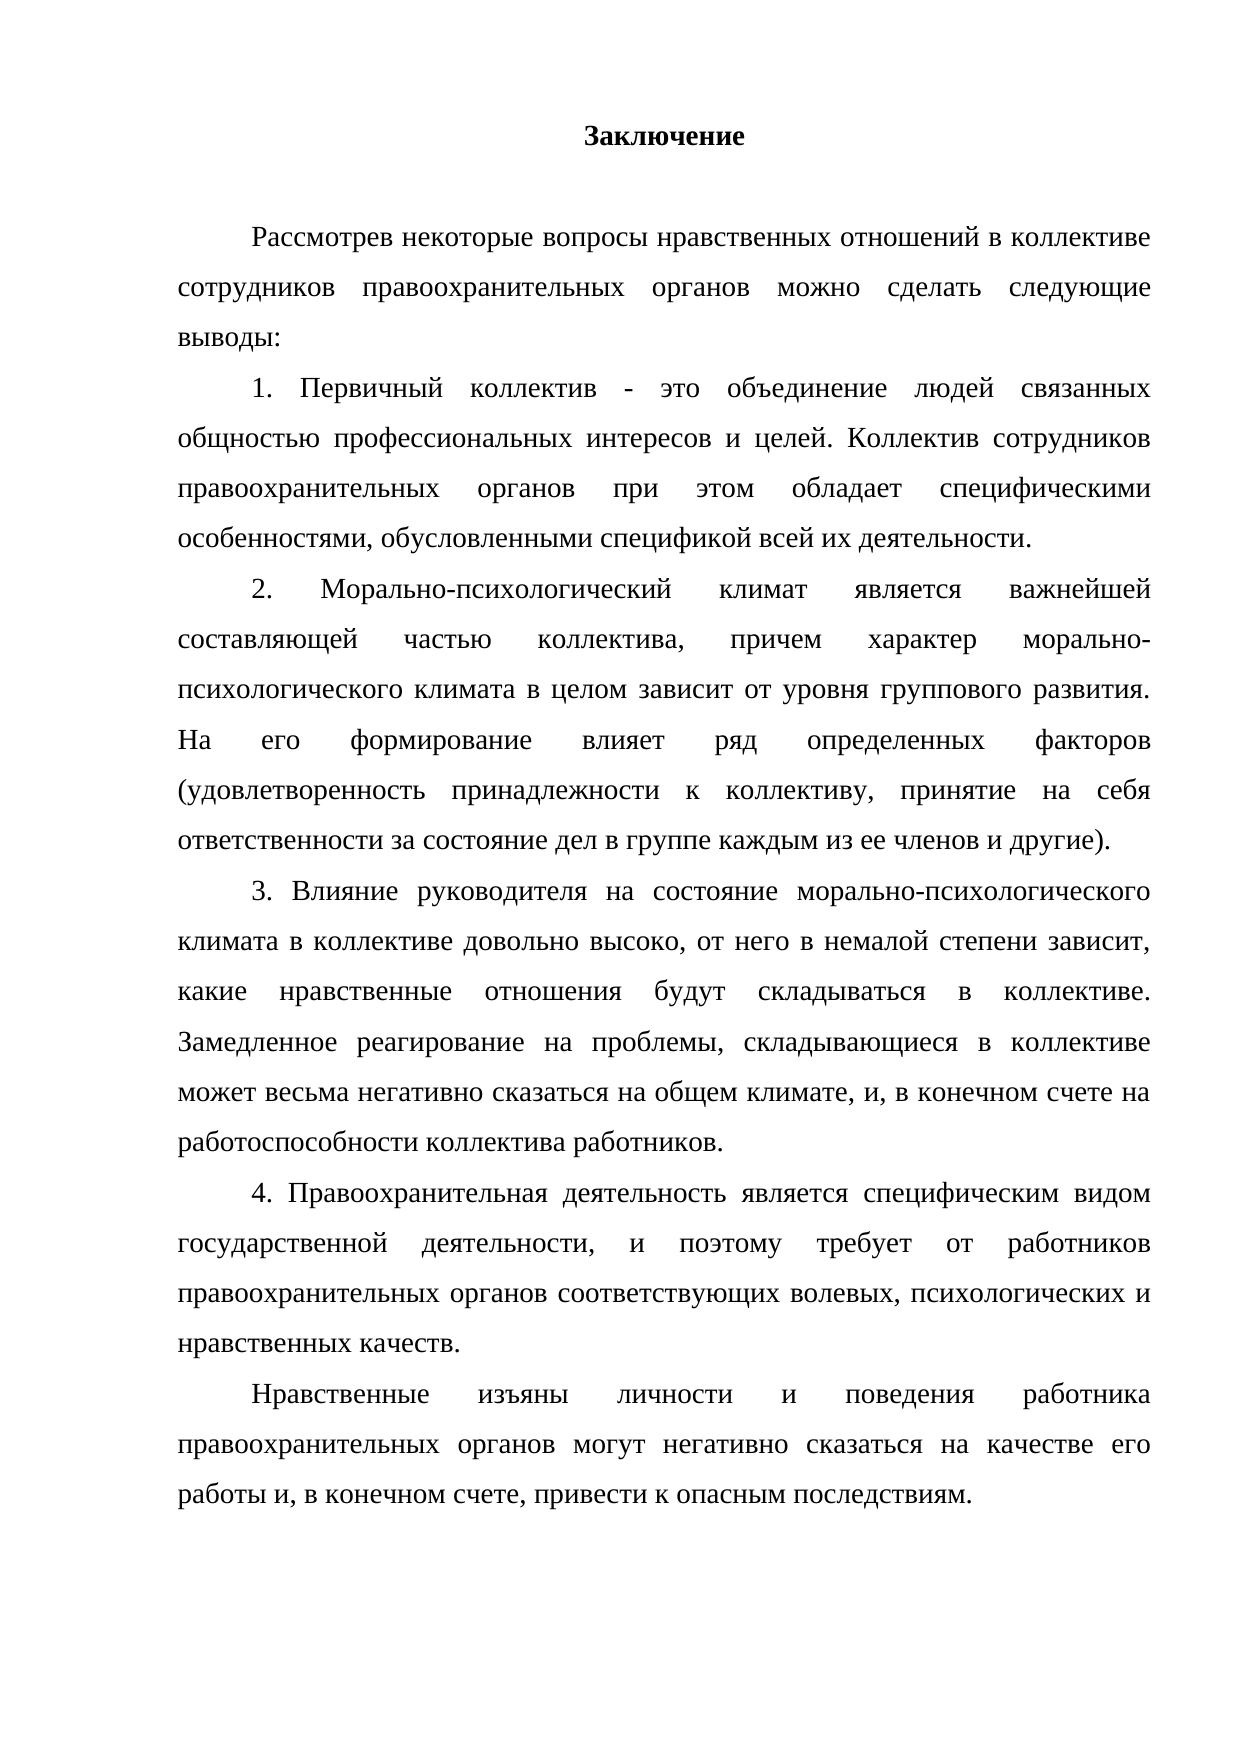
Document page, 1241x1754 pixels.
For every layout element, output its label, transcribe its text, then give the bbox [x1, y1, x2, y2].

text Нравственные изъяны личности и поведения работника правоохранительных органов могут негативно сказаться на качестве его работы и, в конечном счете, привести к опасным последствиям. [177, 1376, 1152, 1510]
text Рассмотрев некоторые вопросы нравственных отношений в коллективе сотрудников правоохранительных органов можно сделать следующие выводы: [177, 219, 1152, 353]
text 4. Правоохранительная деятельность является специфическим видом государственной деятельности, и поэтому требует от работников правоохранительных органов соответствующих волевых, психологических и нравственных качеств. [177, 1175, 1152, 1359]
text 3. Влияние руководителя на состояние морально-психологического климата в коллективе довольно высоко, от него в немалой степени зависит, какие нравственные отношения будут складываться в коллективе. Замедленное реагирование на проблемы, складывающиеся в коллективе может весьма негативно сказаться на общем климате, и, в конечном счете на работоспособности коллектива работников. [177, 873, 1152, 1158]
text 1. Первичный коллектив - это объединение людей связанных общностью профессиональных интересов и целей. Коллектив сотрудников правоохранительных органов при этом обладает специфическими особенностями, обусловленными спецификой всей их деятельности. [177, 370, 1152, 554]
text Заключение [177, 118, 1152, 152]
text 2. Морально-психологический климат является важнейшей составляющей частью коллектива, причем характер морально-психологического климата в целом зависит от уровня группового развития. На его формирование влияет ряд определенных факторов (удовлетворенность принадлежности к коллективу, принятие на себя ответственности за состояние дел в группе каждым из ее членов и другие). [177, 571, 1152, 856]
